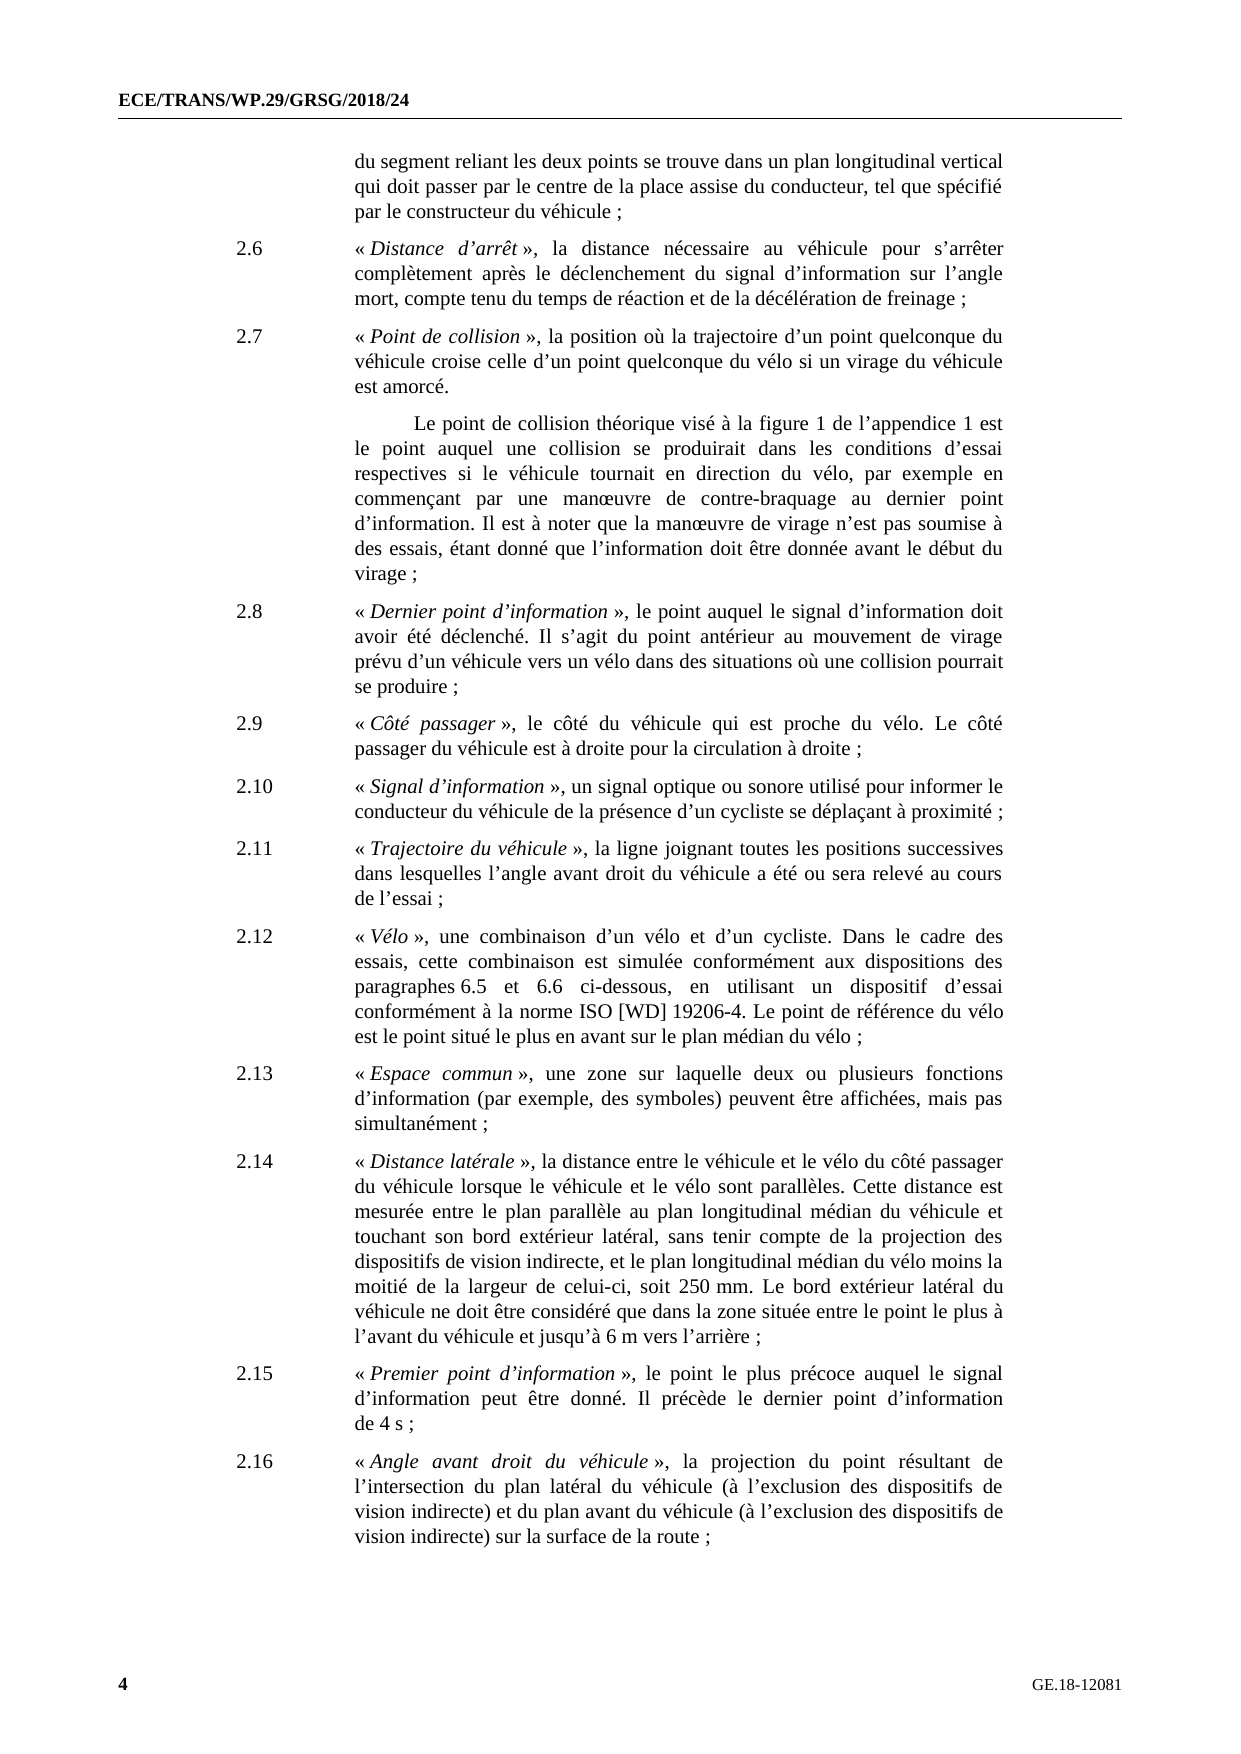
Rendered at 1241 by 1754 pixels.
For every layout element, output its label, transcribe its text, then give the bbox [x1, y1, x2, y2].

text 2.7 « Point de collision », la position où la trajectoire d’un point quelconque du véhicule croise celle d’un point quelconque du vélo si un virage du véhicule est amorcé. [236, 323, 1004, 398]
text 2.12 « Vélo », une combinaison d’un vélo et d’un cycliste. Dans le cadre des essais, cette combinaison est simulée conformément aux dispositions des paragraphes 6.5 et 6.6 ci-dessous, en utilisant un dispositif d’essai conformément à la norme ISO [WD] 19206-4. Le point de référence du vélo est le point situé le plus en avant sur le plan médian du vélo ; [236, 923, 1004, 1048]
text 2.15 « Premier point d’information », le point le plus précoce auquel le signal d’information peut être donné. Il précède le dernier point d’information de 4 s ; [236, 1360, 1004, 1435]
text 2.13 « Espace commun », une zone sur laquelle deux ou plusieurs fonctions d’information (par exemple, des symboles) peuvent être affichées, mais pas simultanément ; [236, 1060, 1004, 1135]
text 2.8 « Dernier point d’information », le point auquel le signal d’information doit avoir été déclenché. Il s’agit du point antérieur au mouvement de virage prévu d’un véhicule vers un vélo dans des situations où une collision pourrait se produire ; [236, 598, 1004, 698]
text 2.16 « Angle avant droit du véhicule », la projection du point résultant de l’intersection du plan latéral du véhicule (à l’exclusion des dispositifs de vision indirecte) et du plan avant du véhicule (à l’exclusion des dispositifs de vision indirecte) sur la surface de la route ; [236, 1448, 1004, 1548]
text 2.6 « Distance d’arrêt », la distance nécessaire au véhicule pour s’arrêter complètement après le déclenchement du signal d’information sur l’angle mort, compte tenu du temps de réaction et de la décélération de freinage ; [236, 235, 1004, 310]
text 2.11 « Trajectoire du véhicule », la ligne joignant toutes les positions successives dans lesquelles l’angle avant droit du véhicule a été ou sera relevé au cours de l’essai ; [236, 835, 1004, 910]
text 2.10 « Signal d’information », un signal optique ou sonore utilisé pour informer le conducteur du véhicule de la présence d’un cycliste se déplaçant à proximité ; [236, 773, 1004, 823]
text Le point de collision théorique visé à la figure 1 de l’appendice 1 est le point auquel une collision se produirait dans les conditions d’essai respectives si le véhicule tournait en direction du vélo, par exemple en commençant par une manœuvre de contre-braquage au dernier point d’information. Il est à noter que la manœuvre de virage n’est pas soumise à des essais, étant donné que l’information doit être donnée avant le début du virage ; [354, 410, 1004, 585]
text 2.14 « Distance latérale », la distance entre le véhicule et le vélo du côté passager du véhicule lorsque le véhicule et le vélo sont parallèles. Cette distance est mesurée entre le plan parallèle au plan longitudinal médian du véhicule et touchant son bord extérieur latéral, sans tenir compte de la projection des dispositifs de vision indirecte, et le plan longitudinal médian du vélo moins la moitié de la largeur de celui-ci, soit 250 mm. Le bord extérieur latéral du véhicule ne doit être considéré que dans la zone située entre le point le plus à l’avant du véhicule et jusqu’à 6 m vers l’arrière ; [236, 1148, 1004, 1348]
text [236, 148, 1004, 223]
text 2.9 « Côté passager », le côté du véhicule qui est proche du vélo. Le côté passager du véhicule est à droite pour la circulation à droite ; [236, 710, 1004, 760]
